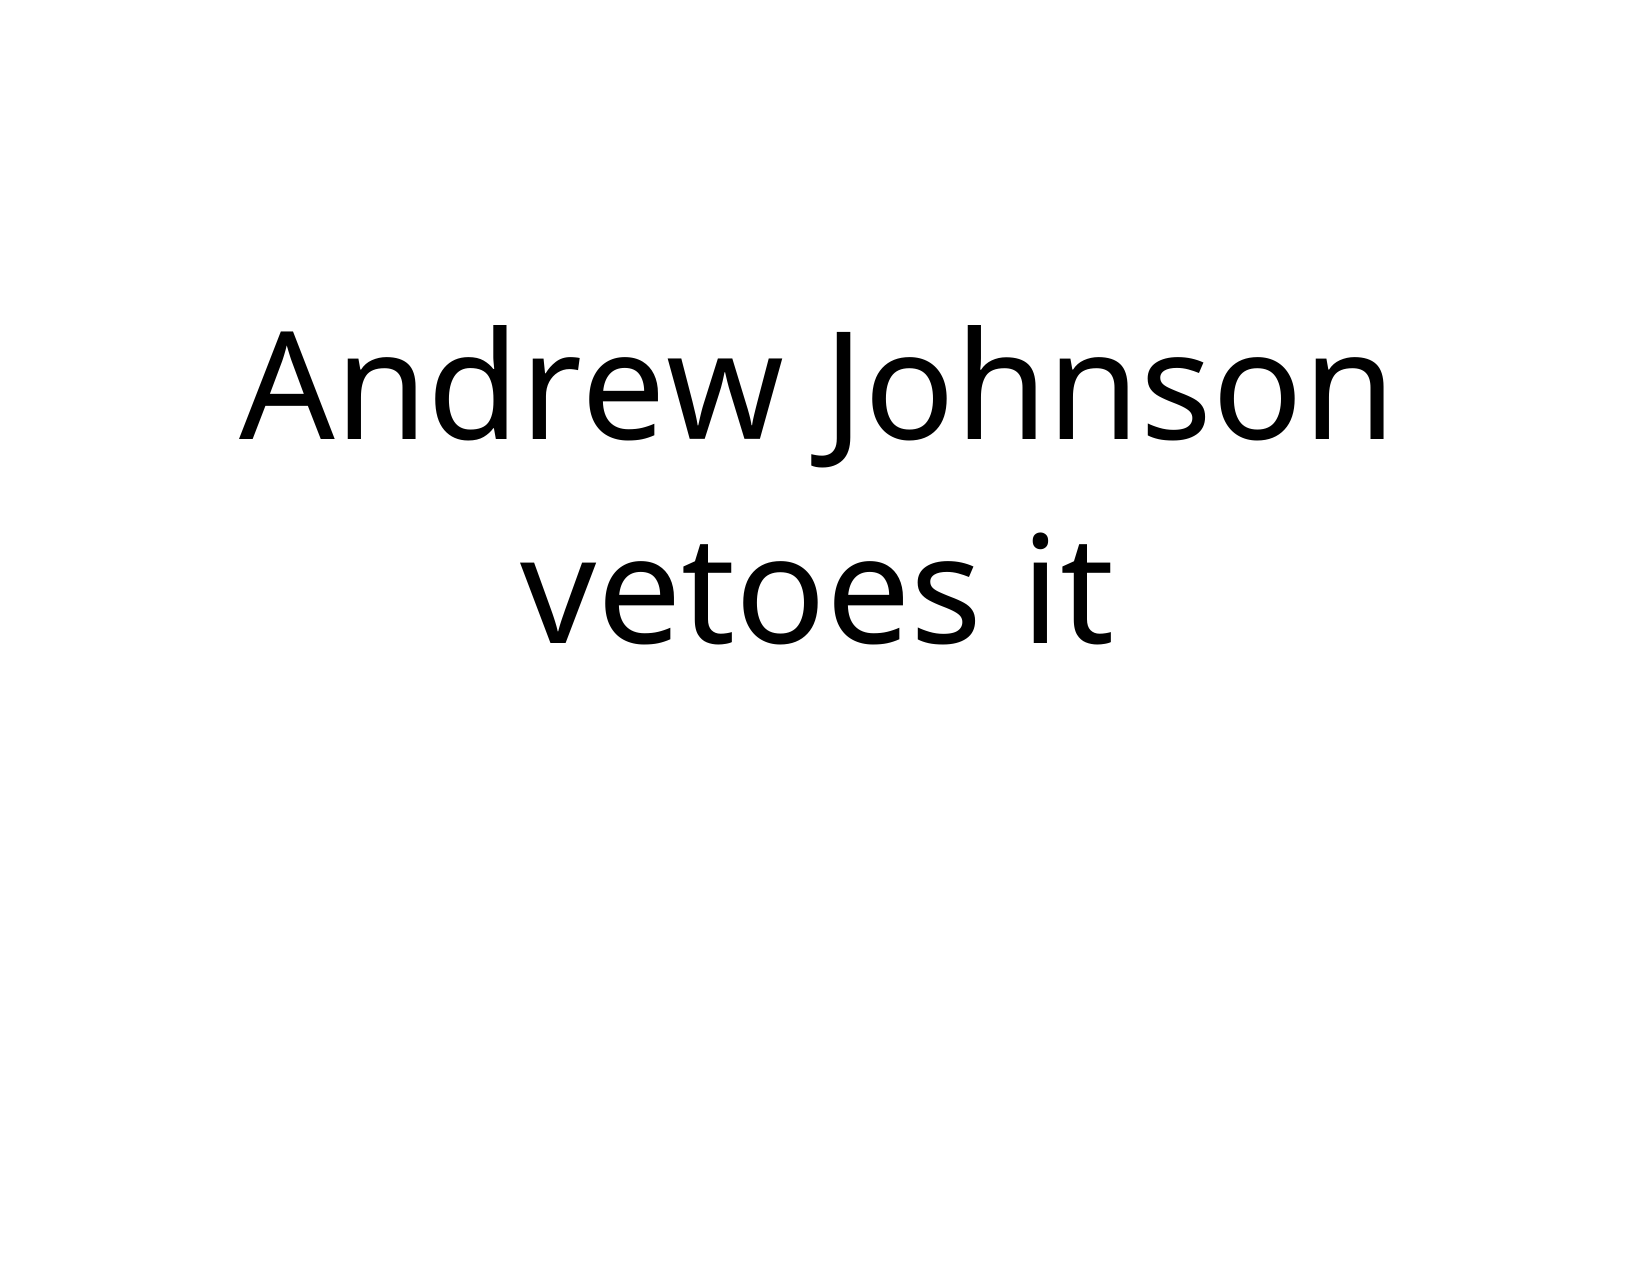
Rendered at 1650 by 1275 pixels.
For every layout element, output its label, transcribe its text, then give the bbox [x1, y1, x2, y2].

text Andrew Johnson vetoes it [75, 279, 1560, 688]
